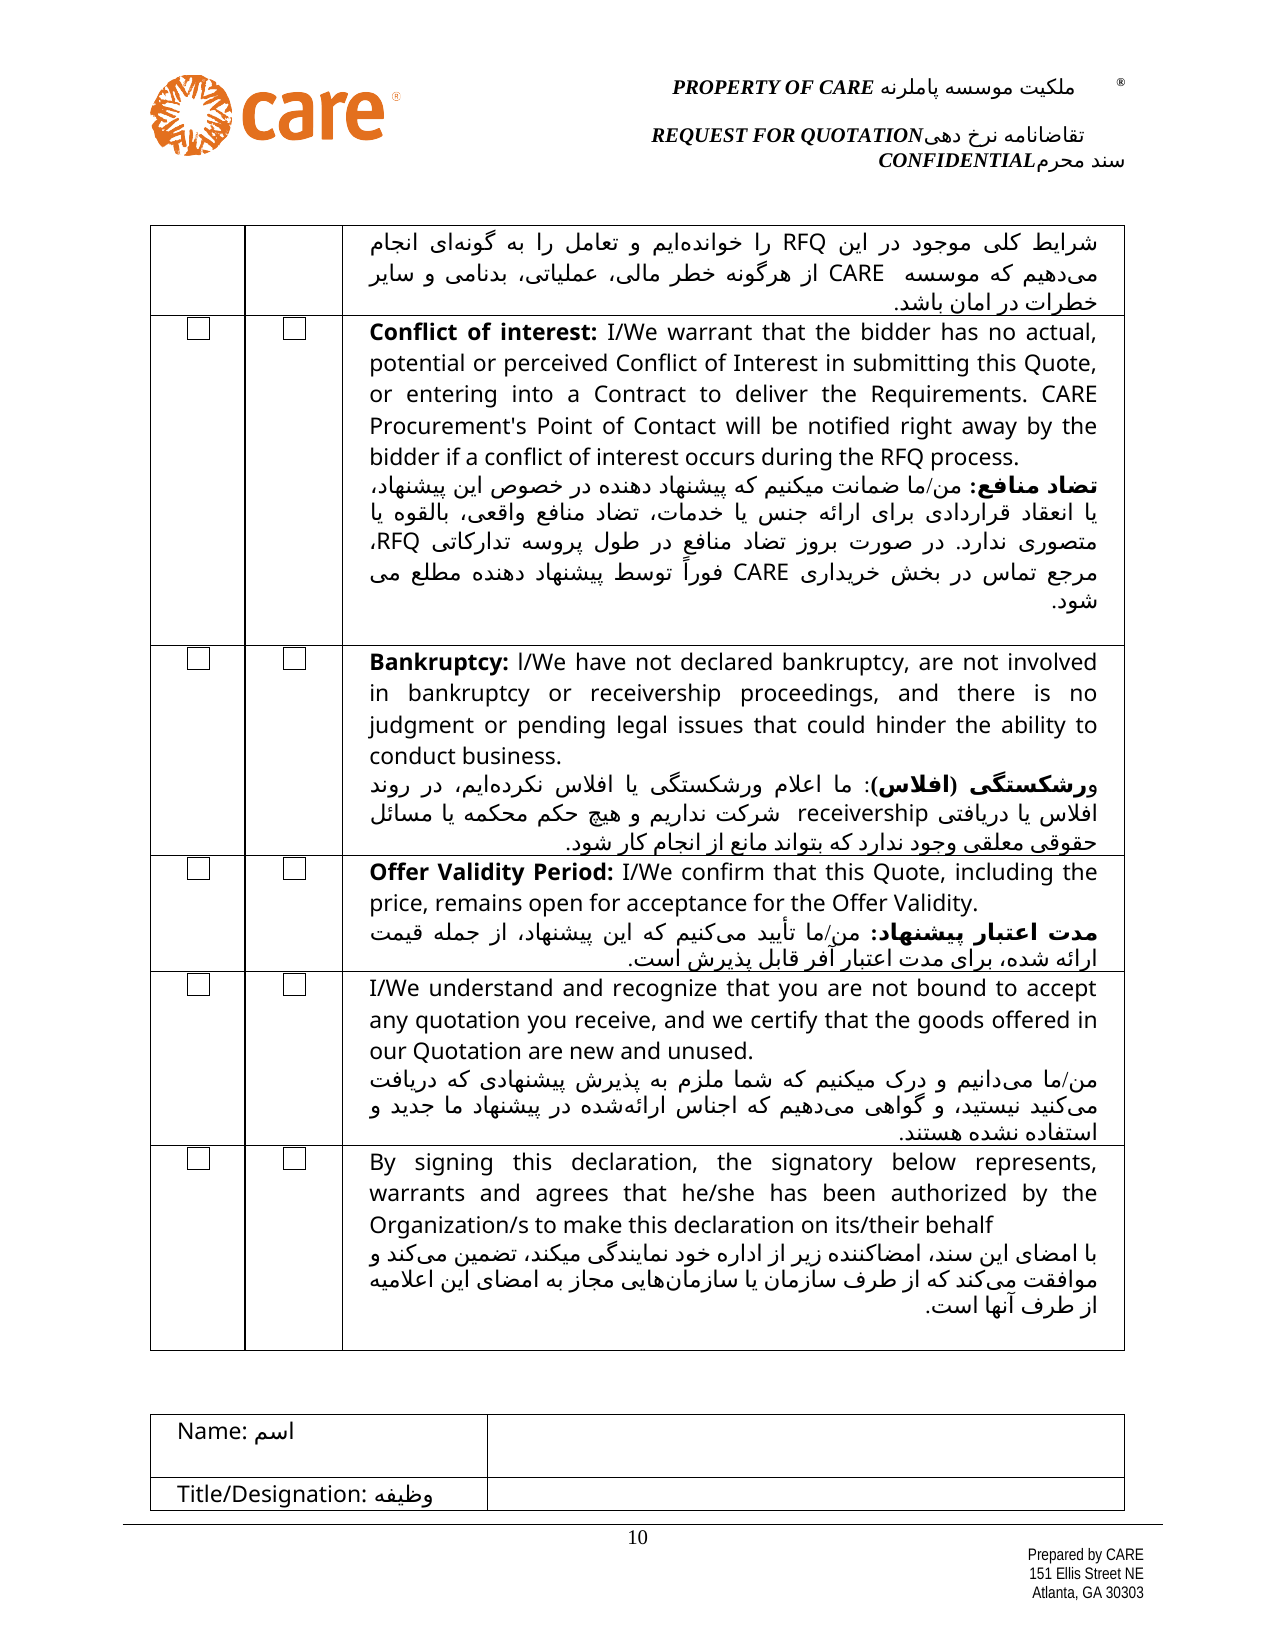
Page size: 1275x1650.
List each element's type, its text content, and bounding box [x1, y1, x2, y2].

table_cell [488, 1478, 1124, 1509]
table_cell Offer Validity Period: I/We confirm that this Quote, including the price, remains open for acceptance for the Offer Validity. مدت اعتبار پیشنهاد: من/ما تأیید می‌کنیم که این پیشنهاد، از جمله قیمت ارائه شده، برای مدت اعتبار آفر قابل پذیرش است. [343, 856, 1124, 971]
table_cell [151, 1146, 244, 1350]
table_cell By signing this declaration, the signatory below represents, warrants and agrees that he/she has been authorized by the Organization/s to make this declaration on its/their behalf با امضای این سند، امضاکننده زیر از اداره خود نمایندگی میکند، تضمین می‌کند و موافقت می‌کند که از طرف سازمان یا سازمان‌هایی مجاز به امضای این اعلامیه از طرف آنها است. [343, 1146, 1124, 1350]
table_cell [246, 856, 342, 971]
table_cell [151, 856, 244, 971]
table_cell [151, 316, 244, 645]
table_cell Title/Designation: وظیفه [151, 1478, 487, 1509]
table_cell Conflict of interest: I/We warrant that the bidder has no actual, potential or perceived Conflict of Interest in submitting this Quote, or entering into a Contract to deliver the Requirements. CARE Procurement's Point of Contact will be notified right away by the bidder if a conflict of interest occurs during the RFQ process. تضاد منافع: من/ما ضمانت میکنیم که پیشنهاد دهنده در خصوص این پیشنهاد، یا انعقاد قراردادی برای ارائه جنس یا خدمات، تضاد منافع واقعی، بالقوه یا متصوری ندارد. در صورت بروز تضاد منافع در طول پروسه تدارکاتی RFQ، مرجع تماس در بخش خریداری CARE فوراً توسط پیشنهاد دهنده مطلع می شود. [343, 316, 1124, 645]
table_cell [151, 646, 244, 855]
picture [150, 75, 401, 156]
table_cell [246, 646, 342, 855]
table_cell [246, 226, 342, 315]
table_header Name: اسم [151, 1415, 487, 1477]
table_cell [151, 226, 244, 315]
table_header [488, 1415, 1124, 1477]
table_cell [246, 1146, 342, 1350]
table_cell [151, 972, 244, 1145]
table_cell Bankruptcy: l/We have not declared bankruptcy, are not involved in bankruptcy or receivership proceedings, and there is no judgment or pending legal issues that could hinder the ability to conduct business. ورشکستگی (افلاس): ما اعلام ورشکستگی یا افلاس نکرده‌ایم، در روند افلاس یا دریافتی receivership شرکت نداریم و هیچ حکم محکمه یا مسائل حقوقی معلقی وجود ندارد که بتواند مانع از انجام کار شود. [343, 646, 1124, 855]
table_cell I/We understand and recognize that you are not bound to accept any quotation you receive, and we certify that the goods offered in our Quotation are new and unused. من/ما می‌دانیم و درک میکنیم که شما ملزم به پذیرش پیشنهادی که دریافت می‌کنید نیستید، و گواهی می‌دهیم که اجناس ارائه‌شده در پیشنهاد ما جدید و استفاده نشده هستند. [343, 972, 1124, 1145]
table_cell [246, 972, 342, 1145]
table_cell [246, 316, 342, 645]
